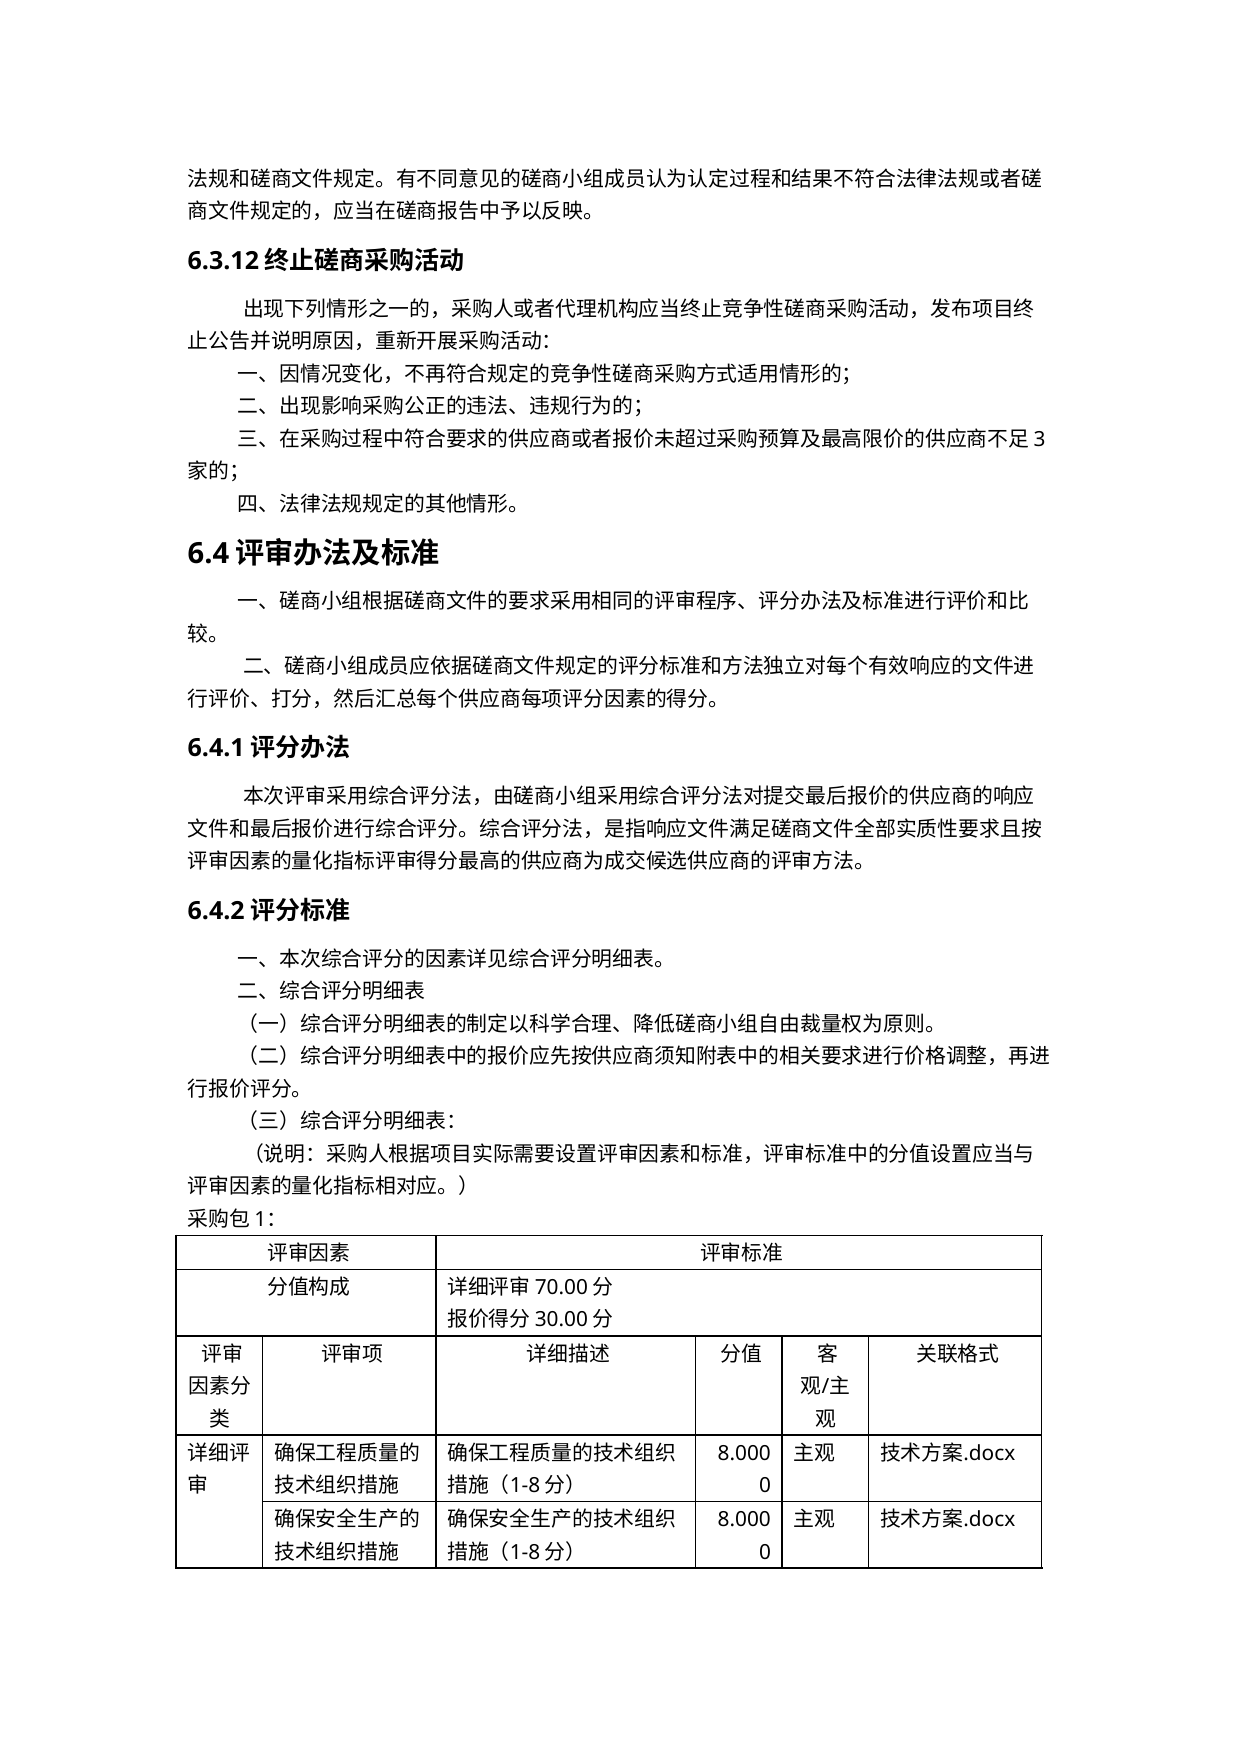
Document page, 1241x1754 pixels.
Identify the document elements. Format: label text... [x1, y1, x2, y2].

table_cell 评审项 [263, 1337, 435, 1434]
text 二、出现影响采购公正的违法、违规行为的； [187, 389, 1053, 422]
table_cell 详细评审 [177, 1436, 262, 1567]
table_cell 关联格式 [869, 1337, 1041, 1434]
table_cell 分值 [696, 1337, 781, 1434]
text 三、在采购过程中符合要求的供应商或者报价未超过采购预算及最高限价的供应商不足3家的； [187, 422, 1053, 487]
table_cell 主观 [783, 1436, 868, 1501]
table_cell 技术方案.docx [869, 1436, 1041, 1501]
text （说明：采购人根据项目实际需要设置评审因素和标准，评审标准中的分值设置应当与评审因素的量化指标相对应。） [187, 1137, 1053, 1202]
text 一、磋商小组根据磋商文件的要求采用相同的评审程序、评分办法及标准进行评价和比较。 [187, 584, 1053, 649]
text 二、磋商小组成员应依据磋商文件规定的评分标准和方法独立对每个有效响应的文件进行评价、打分，然后汇总每个供应商每项评分因素的得分。 [187, 649, 1053, 714]
text 一、本次综合评分的因素详见综合评分明细表。 [187, 942, 1053, 974]
text 6.4.2评分标准 [187, 877, 1053, 942]
text 一、因情况变化，不再符合规定的竞争性磋商采购方式适用情形的； [187, 357, 1053, 389]
table_cell 评审因素分类 [177, 1337, 262, 1434]
table_cell 详细描述 [437, 1337, 695, 1434]
table_cell 8.0000 [696, 1436, 781, 1501]
table_cell 主观 [783, 1502, 868, 1567]
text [187, 162, 1053, 227]
table_cell 8.0000 [696, 1502, 781, 1567]
text 采购包1： [187, 1202, 1053, 1234]
text 6.4评审办法及标准 [187, 519, 1053, 584]
table_cell 确保安全生产的技术组织措施 [263, 1502, 435, 1567]
text 二、综合评分明细表 [187, 974, 1053, 1007]
table_cell 确保安全生产的技术组织措施（1-8分） [437, 1502, 695, 1567]
text 本次评审采用综合评分法，由磋商小组采用综合评分法对提交最后报价的供应商的响应文件和最后报价进行综合评分。综合评分法，是指响应文件满足磋商文件全部实质性要求且按评审因素的量化指标评审得分最高的供应商为成交候选供应商的评审方法。 [187, 779, 1053, 877]
table_cell 确保工程质量的技术组织措施（1-8分） [437, 1436, 695, 1501]
text 四、法律法规规定的其他情形。 [187, 487, 1053, 519]
text （二）综合评分明细表中的报价应先按供应商须知附表中的相关要求进行价格调整，再进行报价评分。 [187, 1039, 1053, 1104]
table_header 评审因素 [177, 1236, 435, 1268]
text 出现下列情形之一的，采购人或者代理机构应当终止竞争性磋商采购活动，发布项目终止公告并说明原因，重新开展采购活动： [187, 292, 1053, 357]
table_cell 客观/主观 [783, 1337, 868, 1434]
text 6.4.1评分办法 [187, 714, 1053, 779]
table_cell 分值构成 [177, 1270, 435, 1335]
table_cell 确保工程质量的技术组织措施 [263, 1436, 435, 1501]
table_header 评审标准 [437, 1236, 1041, 1268]
table_cell 技术方案.docx [869, 1502, 1041, 1567]
text 6.3.12终止磋商采购活动 [187, 227, 1053, 292]
table_cell 详细评审70.00分 报价得分30.00分 [437, 1270, 1041, 1335]
text （三）综合评分明细表： [187, 1104, 1053, 1137]
text （一）综合评分明细表的制定以科学合理、降低磋商小组自由裁量权为原则。 [187, 1007, 1053, 1039]
